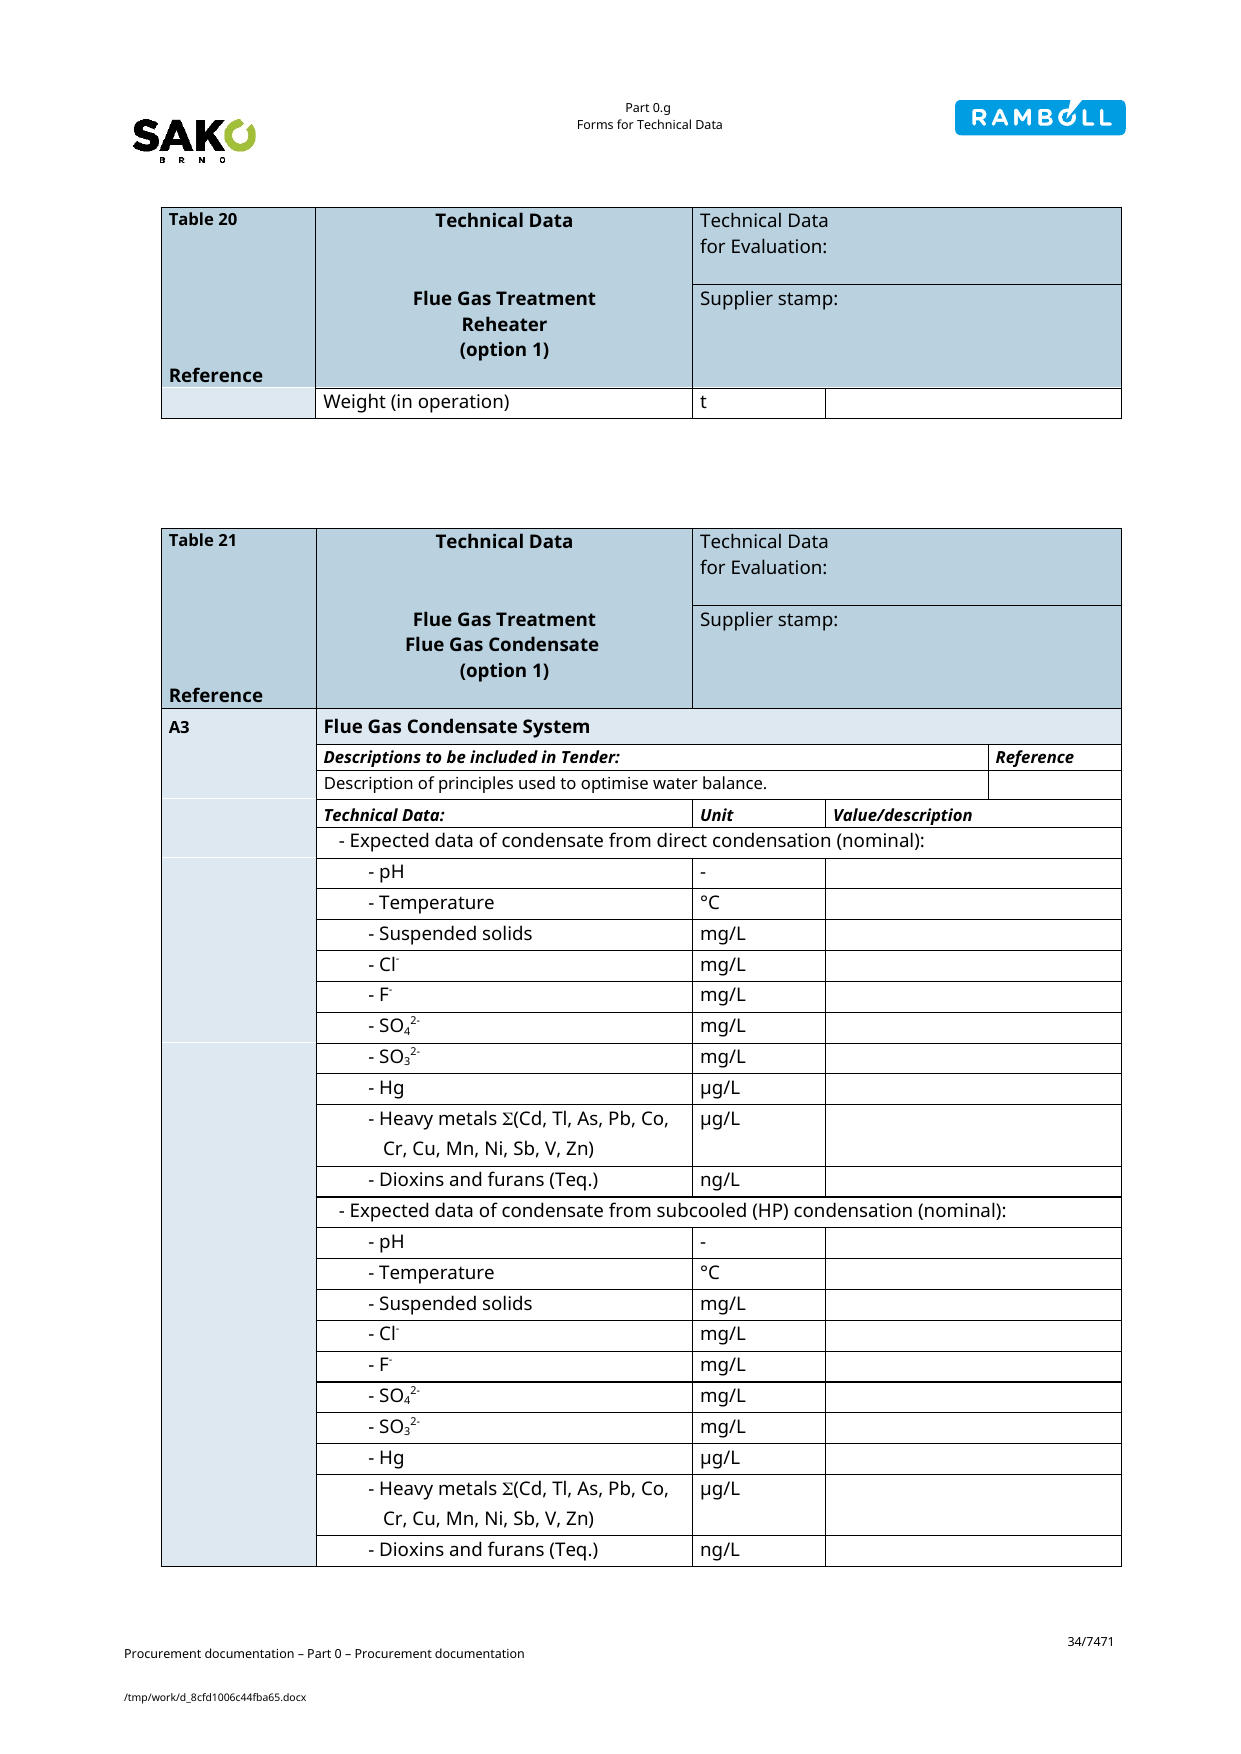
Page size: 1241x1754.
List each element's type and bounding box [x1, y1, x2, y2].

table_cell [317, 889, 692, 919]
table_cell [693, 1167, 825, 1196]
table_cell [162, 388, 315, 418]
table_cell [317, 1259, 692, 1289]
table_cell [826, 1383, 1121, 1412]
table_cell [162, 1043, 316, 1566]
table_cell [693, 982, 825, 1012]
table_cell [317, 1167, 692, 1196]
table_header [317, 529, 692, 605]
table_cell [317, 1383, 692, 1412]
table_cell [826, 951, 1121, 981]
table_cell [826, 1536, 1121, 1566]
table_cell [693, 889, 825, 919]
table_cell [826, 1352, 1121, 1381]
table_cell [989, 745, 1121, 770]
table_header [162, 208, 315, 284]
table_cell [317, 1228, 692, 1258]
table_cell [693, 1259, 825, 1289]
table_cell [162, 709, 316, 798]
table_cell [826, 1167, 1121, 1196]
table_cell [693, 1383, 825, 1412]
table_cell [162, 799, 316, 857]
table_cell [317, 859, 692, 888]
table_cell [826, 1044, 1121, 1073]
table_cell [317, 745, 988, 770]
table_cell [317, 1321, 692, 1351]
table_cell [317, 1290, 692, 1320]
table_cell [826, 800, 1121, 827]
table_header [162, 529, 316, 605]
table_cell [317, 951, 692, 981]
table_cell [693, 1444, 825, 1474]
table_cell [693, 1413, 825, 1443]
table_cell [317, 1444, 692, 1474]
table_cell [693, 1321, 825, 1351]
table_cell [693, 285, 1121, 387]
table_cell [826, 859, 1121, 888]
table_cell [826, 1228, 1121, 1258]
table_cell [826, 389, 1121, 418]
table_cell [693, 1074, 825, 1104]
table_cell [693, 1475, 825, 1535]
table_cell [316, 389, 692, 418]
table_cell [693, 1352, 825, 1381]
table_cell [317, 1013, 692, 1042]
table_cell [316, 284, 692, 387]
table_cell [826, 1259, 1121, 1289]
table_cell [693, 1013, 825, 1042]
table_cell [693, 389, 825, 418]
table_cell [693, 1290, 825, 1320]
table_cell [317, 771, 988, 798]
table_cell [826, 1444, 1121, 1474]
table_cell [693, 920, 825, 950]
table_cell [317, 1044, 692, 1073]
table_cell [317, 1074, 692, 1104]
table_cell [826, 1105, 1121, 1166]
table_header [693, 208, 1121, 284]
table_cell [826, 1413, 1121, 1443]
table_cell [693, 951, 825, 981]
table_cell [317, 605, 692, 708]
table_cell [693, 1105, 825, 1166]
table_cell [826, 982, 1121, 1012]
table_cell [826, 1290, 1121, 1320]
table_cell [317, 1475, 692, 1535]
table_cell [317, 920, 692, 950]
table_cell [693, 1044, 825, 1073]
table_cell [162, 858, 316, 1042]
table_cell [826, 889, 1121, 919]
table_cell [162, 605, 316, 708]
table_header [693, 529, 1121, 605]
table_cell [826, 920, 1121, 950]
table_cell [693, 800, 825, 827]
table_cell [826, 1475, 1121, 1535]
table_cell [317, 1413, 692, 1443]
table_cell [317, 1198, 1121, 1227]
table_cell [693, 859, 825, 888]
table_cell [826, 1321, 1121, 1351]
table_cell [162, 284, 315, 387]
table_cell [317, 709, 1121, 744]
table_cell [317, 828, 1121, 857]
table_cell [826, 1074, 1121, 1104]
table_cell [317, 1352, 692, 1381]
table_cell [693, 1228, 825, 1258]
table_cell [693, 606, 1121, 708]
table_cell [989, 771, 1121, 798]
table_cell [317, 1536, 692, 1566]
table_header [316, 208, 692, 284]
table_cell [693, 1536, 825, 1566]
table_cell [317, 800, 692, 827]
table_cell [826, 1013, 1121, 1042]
picture [132, 119, 256, 163]
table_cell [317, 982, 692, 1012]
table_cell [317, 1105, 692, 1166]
